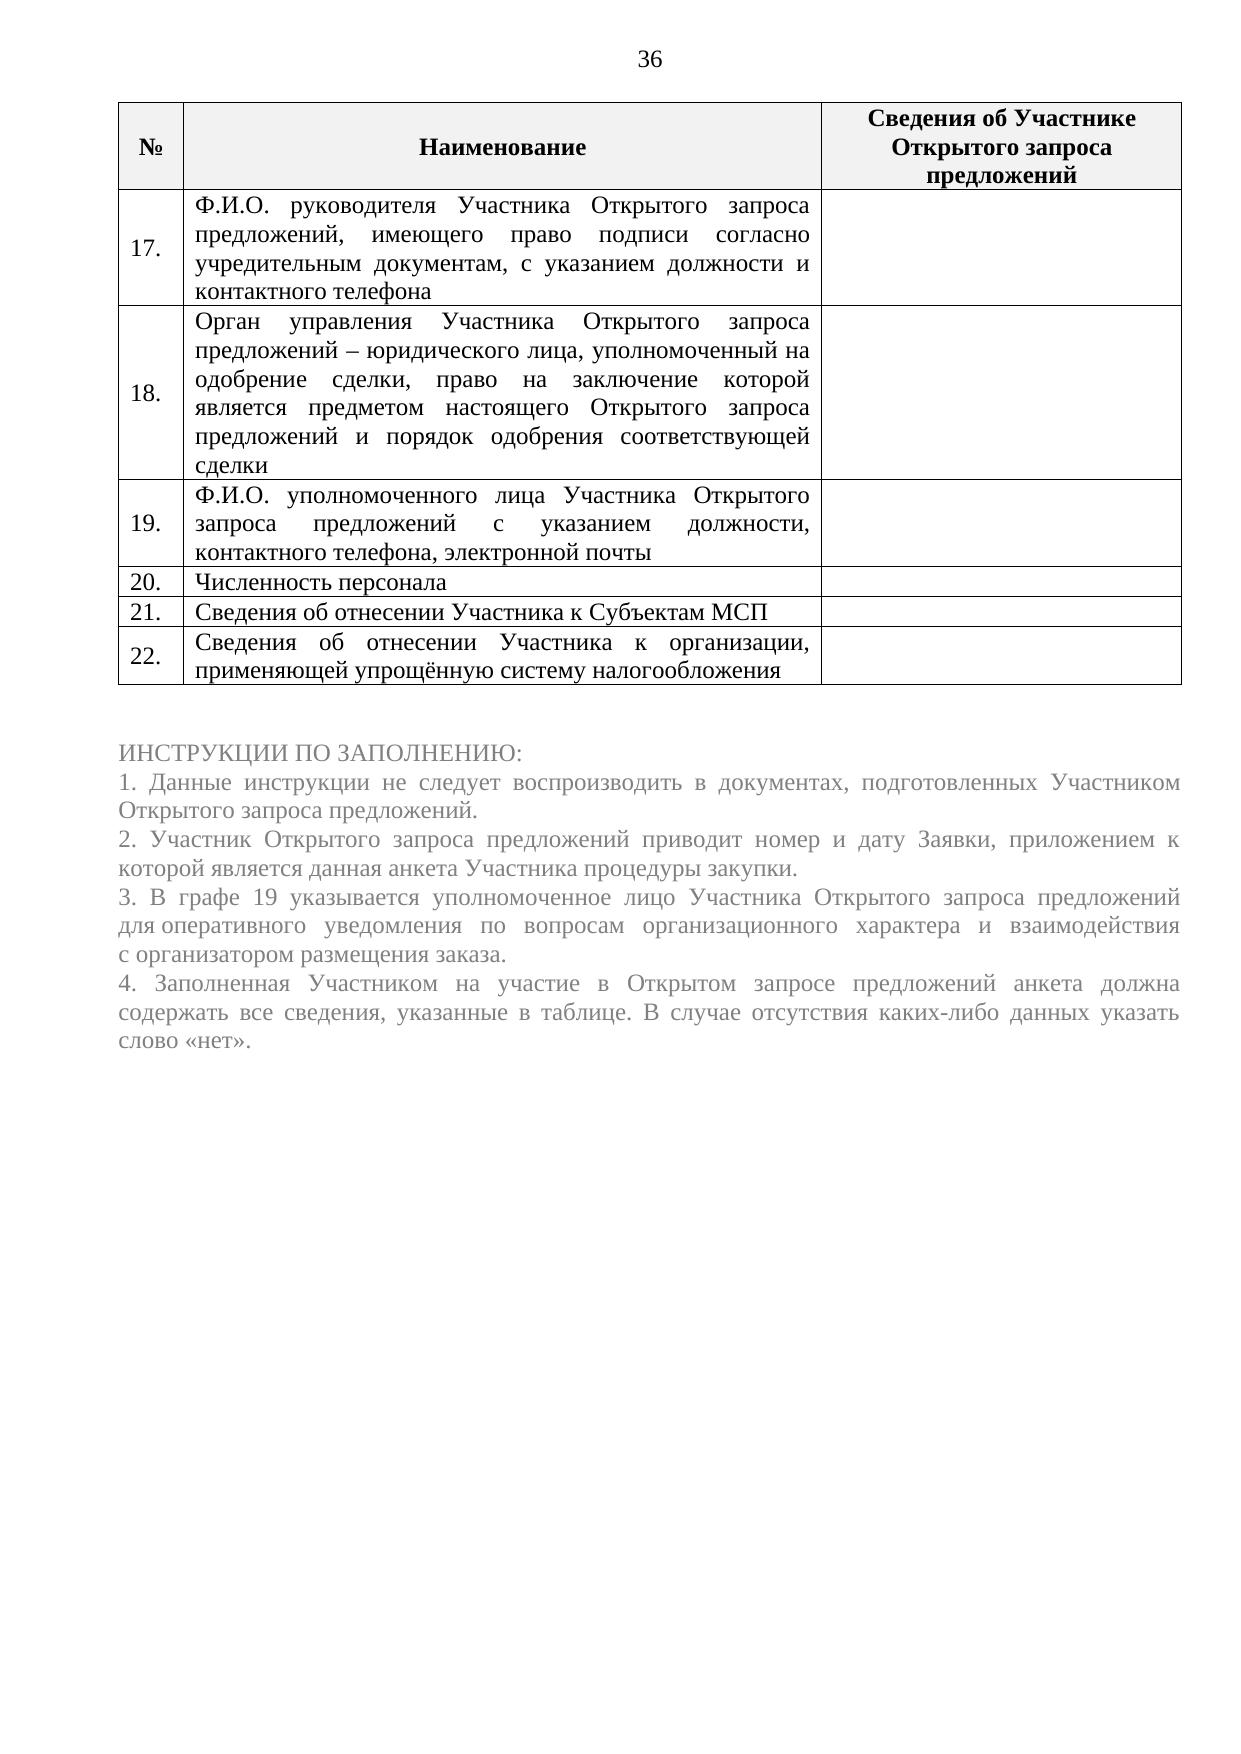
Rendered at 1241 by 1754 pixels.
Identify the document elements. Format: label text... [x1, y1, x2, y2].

text 1. Данные инструкции не следует воспроизводить в документах, подготовленных Участником Открытого запроса предложений. [118, 767, 1181, 824]
table_cell 20. [119, 567, 183, 596]
table_cell Численность персонала [184, 567, 821, 596]
text 3. В графе 19 указывается уполномоченное лицо Участника Открытого запроса предложений для оперативного уведомления по вопросам организационного характера и взаимодействия с организатором размещения заказа. [118, 882, 1181, 968]
table_cell [822, 480, 1181, 566]
table_cell Сведения об отнесении Участника к Субъектам МСП [184, 597, 821, 626]
text 4. Заполненная Участником на участие в Открытом запросе предложений анкета должна содержать все сведения, указанные в таблице. В случае отсутствия каких-либо данных указать слово «нет». [118, 968, 1181, 1054]
table_cell [822, 597, 1181, 626]
table_header Сведения об Участнике Открытого запроса предложений [822, 103, 1181, 189]
table_cell 17. [119, 190, 183, 305]
table_cell 22. [119, 627, 183, 684]
text 2. Участник Открытого запроса предложений приводит номер и дату Заявки, приложением к которой является данная анкета Участника процедуры закупки. [118, 824, 1181, 882]
table_cell [822, 627, 1181, 684]
table_cell Сведения об отнесении Участника к организации, применяющей упрощённую систему налогообложения [184, 627, 821, 684]
table_cell 21. [119, 597, 183, 626]
table_cell 19. [119, 480, 183, 566]
table_header № [119, 103, 183, 189]
table_header Наименование [184, 103, 821, 189]
table_cell [822, 306, 1181, 479]
table_cell [822, 567, 1181, 596]
table_cell 18. [119, 306, 183, 479]
text ИНСТРУКЦИИ ПО ЗАПОЛНЕНИЮ: [118, 738, 1181, 767]
table_cell Ф.И.О. руководителя Участника Открытого запроса предложений, имеющего право подписи согласно учредительным документам, с указанием должности и контактного телефона [184, 190, 821, 305]
table_cell Ф.И.О. уполномоченного лица Участника Открытого запроса предложений с указанием должности, контактного телефона, электронной почты [184, 480, 821, 566]
table_cell Орган управления Участника Открытого запроса предложений – юридического лица, уполномоченный на одобрение сделки, право на заключение которой является предметом настоящего Открытого запроса предложений и порядок одобрения соответствующей сделки [184, 306, 821, 479]
table_cell [822, 190, 1181, 305]
